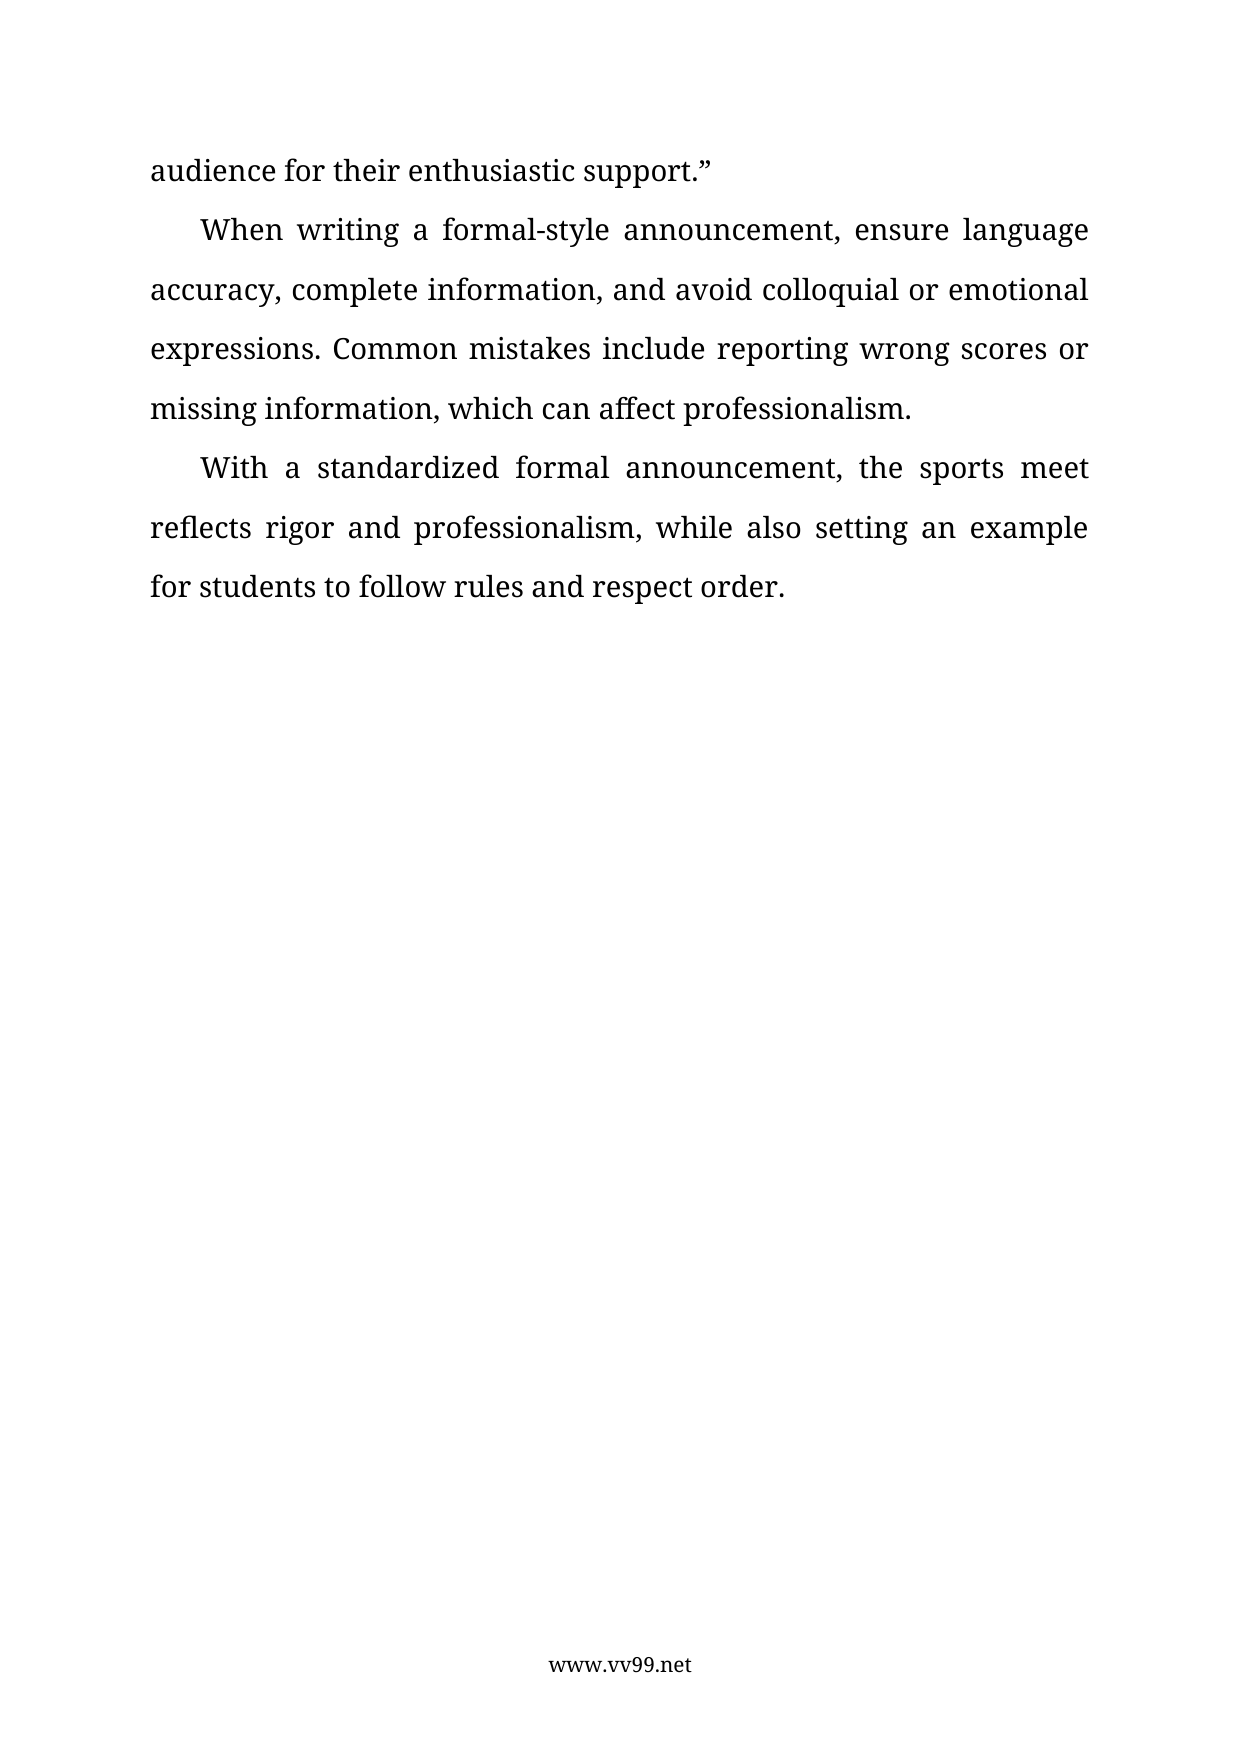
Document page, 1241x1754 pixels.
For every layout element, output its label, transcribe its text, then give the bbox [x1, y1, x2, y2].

text With a standardized formal announcement, the sports meet reflects rigor and professionalism, while also setting an example for students to follow rules and respect order. [150, 447, 1090, 606]
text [150, 150, 1090, 190]
text When writing a formal-style announcement, ensure language accuracy, complete information, and avoid colloquial or emotional expressions. Common mistakes include reporting wrong scores or missing information, which can affect professionalism. [150, 209, 1090, 428]
